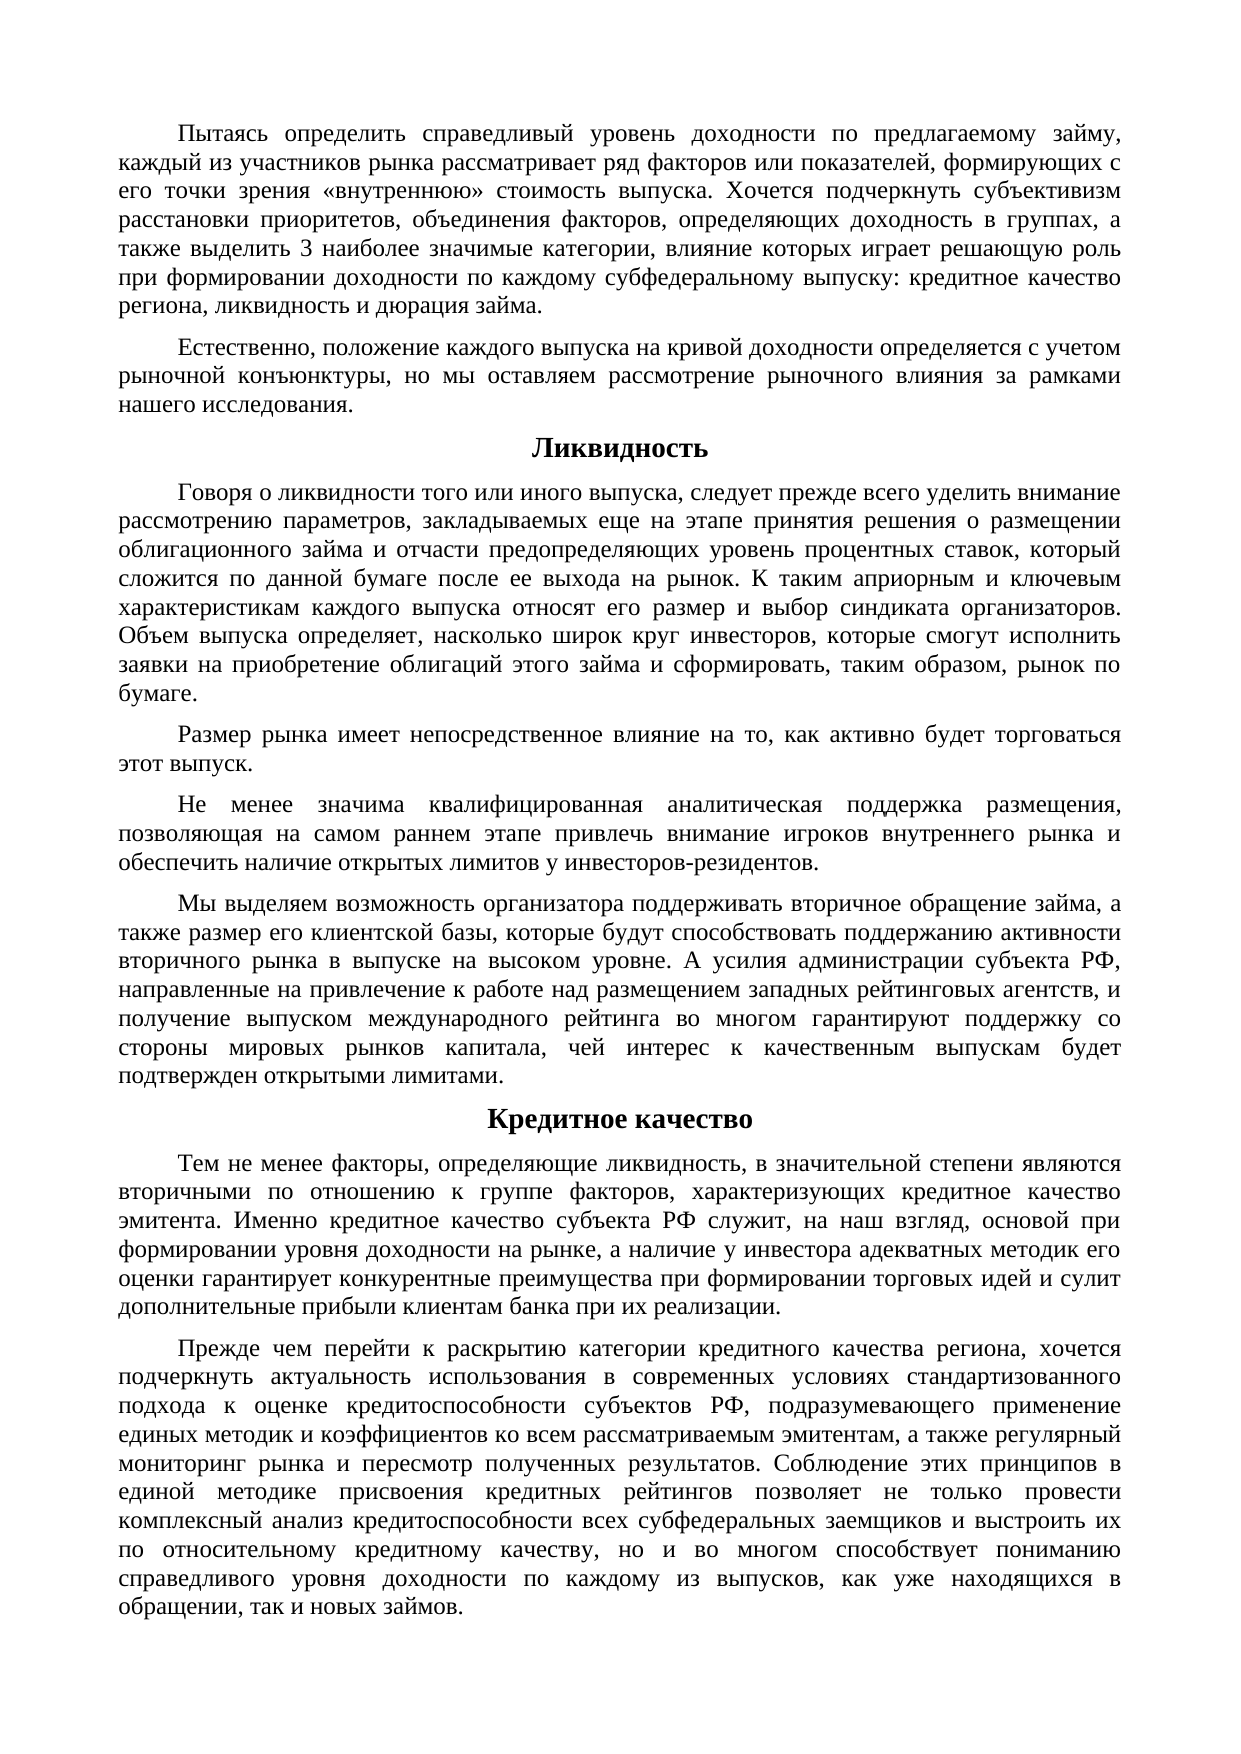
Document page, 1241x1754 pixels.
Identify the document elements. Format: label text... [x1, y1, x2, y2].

text Говоря о ликвидности того или иного выпуска, следует прежде всего уделить внимание рассмотрению параметров, закладываемых еще на этапе принятия решения о размещении облигационного займа и отчасти предопределяющих уровень процентных ставок, который сложится по данной бумаге после ее выхода на рынок. К таким априорным и ключевым характеристикам каждого выпуска относят его размер и выбор синдиката организаторов. Объем выпуска определяет, насколько широк круг инвесторов, которые смогут исполнить заявки на приобретение облигаций этого займа и сформировать, таким образом, рынок по бумаге. [118, 477, 1122, 707]
text Естественно, положение каждого выпуска на кривой доходности определяется с учетом рыночной конъюнктуры, но мы оставляем рассмотрение рыночного влияния за рамками нашего исследования. [118, 332, 1122, 418]
text Мы выделяем возможность организатора поддерживать вторичное обращение займа, а также размер его клиентской базы, которые будут способствовать поддержанию активности вторичного рынка в выпуске на высоком уровне. А усилия администрации субъекта РФ, направленные на привлечение к работе над размещением западных рейтинговых агентств, и получение выпуском международного рейтинга во многом гарантируют поддержку со стороны мировых рынков капитала, чей интерес к качественным выпускам будет подтвержден открытыми лимитами. [118, 888, 1122, 1089]
text Пытаясь определить справедливый уровень доходности по предлагаемому займу, каждый из участников рынка рассматривает ряд факторов или показателей, формирующих с его точки зрения «внутреннюю» стоимость выпуска. Хочется подчеркнуть субъективизм расстановки приоритетов, объединения факторов, определяющих доходность в группах, а также выделить 3 наиболее значимые категории, влияние которых играет решающую роль при формировании доходности по каждому субфедеральному выпуску: кредитное качество региона, ликвидность и дюрация займа. [118, 118, 1122, 319]
text Кредитное качество [118, 1102, 1122, 1135]
text Не менее значима квалифицированная аналитическая поддержка размещения, позволяющая на самом раннем этапе привлечь внимание игроков внутреннего рынка и обеспечить наличие открытых лимитов у инвесторов-резидентов. [118, 789, 1122, 875]
text Ликвидность [118, 431, 1122, 464]
text Тем не менее факторы, определяющие ликвидность, в значительной степени являются вторичными по отношению к группе факторов, характеризующих кредитное качество эмитента. Именно кредитное качество субъекта РФ служит, на наш взгляд, основой при формировании уровня доходности на рынке, а наличие у инвестора адекватных методик его оценки гарантирует конкурентные преимущества при формировании торговых идей и сулит дополнительные прибыли клиентам банка при их реализации. [118, 1148, 1122, 1320]
text Прежде чем перейти к раскрытию категории кредитного качества региона, хочется подчеркнуть актуальность использования в современных условиях стандартизованного подхода к оценке кредитоспособности субъектов РФ, подразумевающего применение единых методик и коэффициентов ко всем рассматриваемым эмитентам, а также регулярный мониторинг рынка и пересмотр полученных результатов. Соблюдение этих принципов в единой методике присвоения кредитных рейтингов позволяет не только провести комплексный анализ кредитоспособности всех субфедеральных заемщиков и выстроить их по относительному кредитному качеству, но и во многом способствует пониманию справедливого уровня доходности по каждому из выпусков, как уже находящихся в обращении, так и новых займов. [118, 1333, 1122, 1620]
text Размер рынка имеет непосредственное влияние на то, как активно будет торговаться этот выпуск. [118, 719, 1122, 777]
